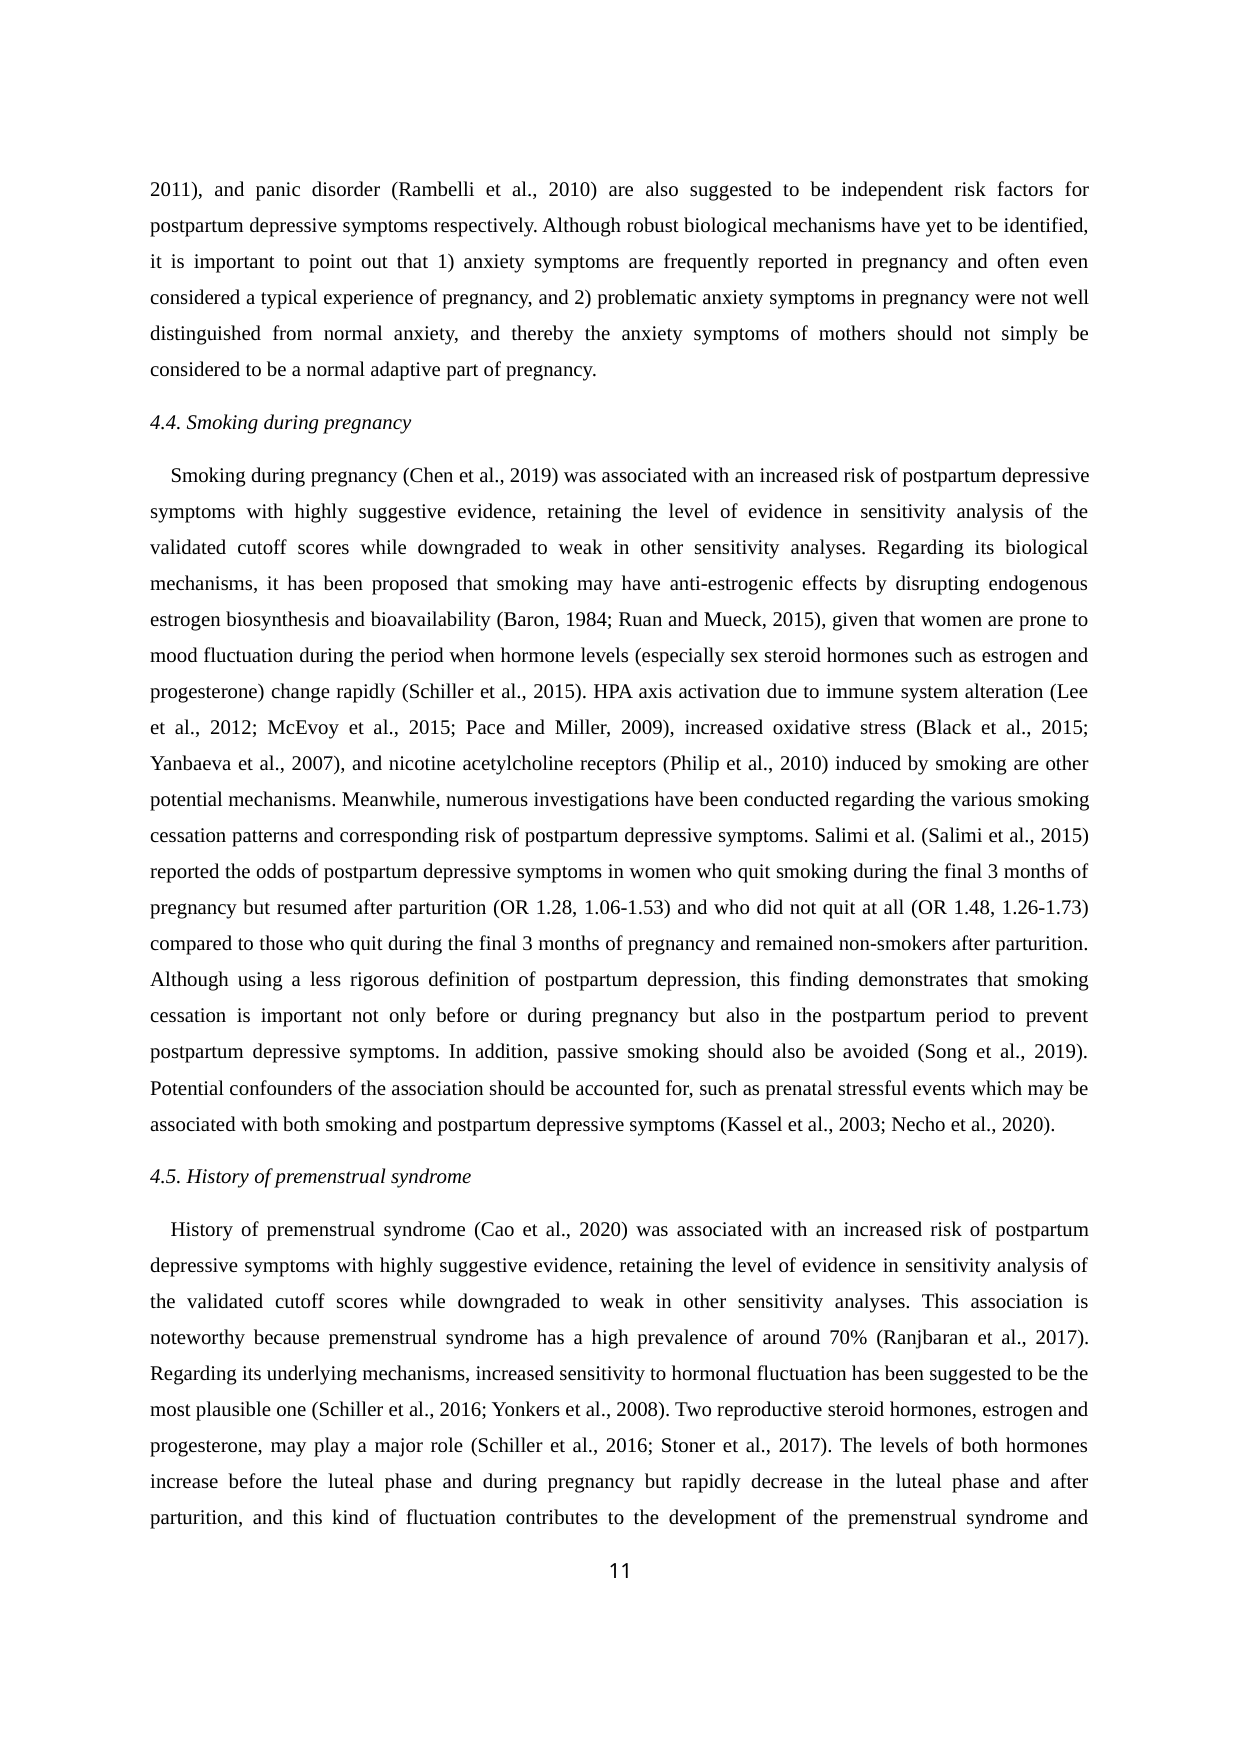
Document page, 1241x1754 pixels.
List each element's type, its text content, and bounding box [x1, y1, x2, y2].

text 4.4. Smoking during pregnancy [150, 410, 1090, 434]
text 4.5. History of premenstrual syndrome [150, 1164, 1090, 1188]
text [150, 1217, 1090, 1529]
text Smoking during pregnancy (Chen et al., 2019) was associated with an increased risk of postpartum depressive symptoms with highly suggestive evidence, retaining the level of evidence in sensitivity analysis of the validated cutoff scores while downgraded to weak in other sensitivity analyses. Regarding its biological mechanisms, it has been proposed that smoking may have anti-estrogenic effects by disrupting endogenous estrogen biosynthesis and bioavailability (Baron, 1984; Ruan and Mueck, 2015), given that women are prone to mood fluctuation during the period when hormone levels (especially sex steroid hormones such as estrogen and progesterone) change rapidly (Schiller et al., 2015). HPA axis activation due to immune system alteration (Lee et al., 2012; McEvoy et al., 2015; Pace and Miller, 2009), increased oxidative stress (Black et al., 2015; Yanbaeva et al., 2007), and nicotine acetylcholine receptors (Philip et al., 2010) induced by smoking are other potential mechanisms. Meanwhile, numerous investigations have been conducted regarding the various smoking cessation patterns and corresponding risk of postpartum depressive symptoms. Salimi et al. (Salimi et al., 2015) reported the odds of postpartum depressive symptoms in women who quit smoking during the final 3 months of pregnancy but resumed after parturition (OR 1.28, 1.06-1.53) and who did not quit at all (OR 1.48, 1.26-1.73) compared to those who quit during the final 3 months of pregnancy and remained non-smokers after parturition. Although using a less rigorous definition of postpartum depression, this finding demonstrates that smoking cessation is important not only before or during pregnancy but also in the postpartum period to prevent postpartum depressive symptoms. In addition, passive smoking should also be avoided (Song et al., 2019). Potential confounders of the association should be accounted for, such as prenatal stressful events which may be associated with both smoking and postpartum depressive symptoms (Kassel et al., 2003; Necho et al., 2020). [150, 463, 1090, 1136]
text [150, 177, 1090, 381]
